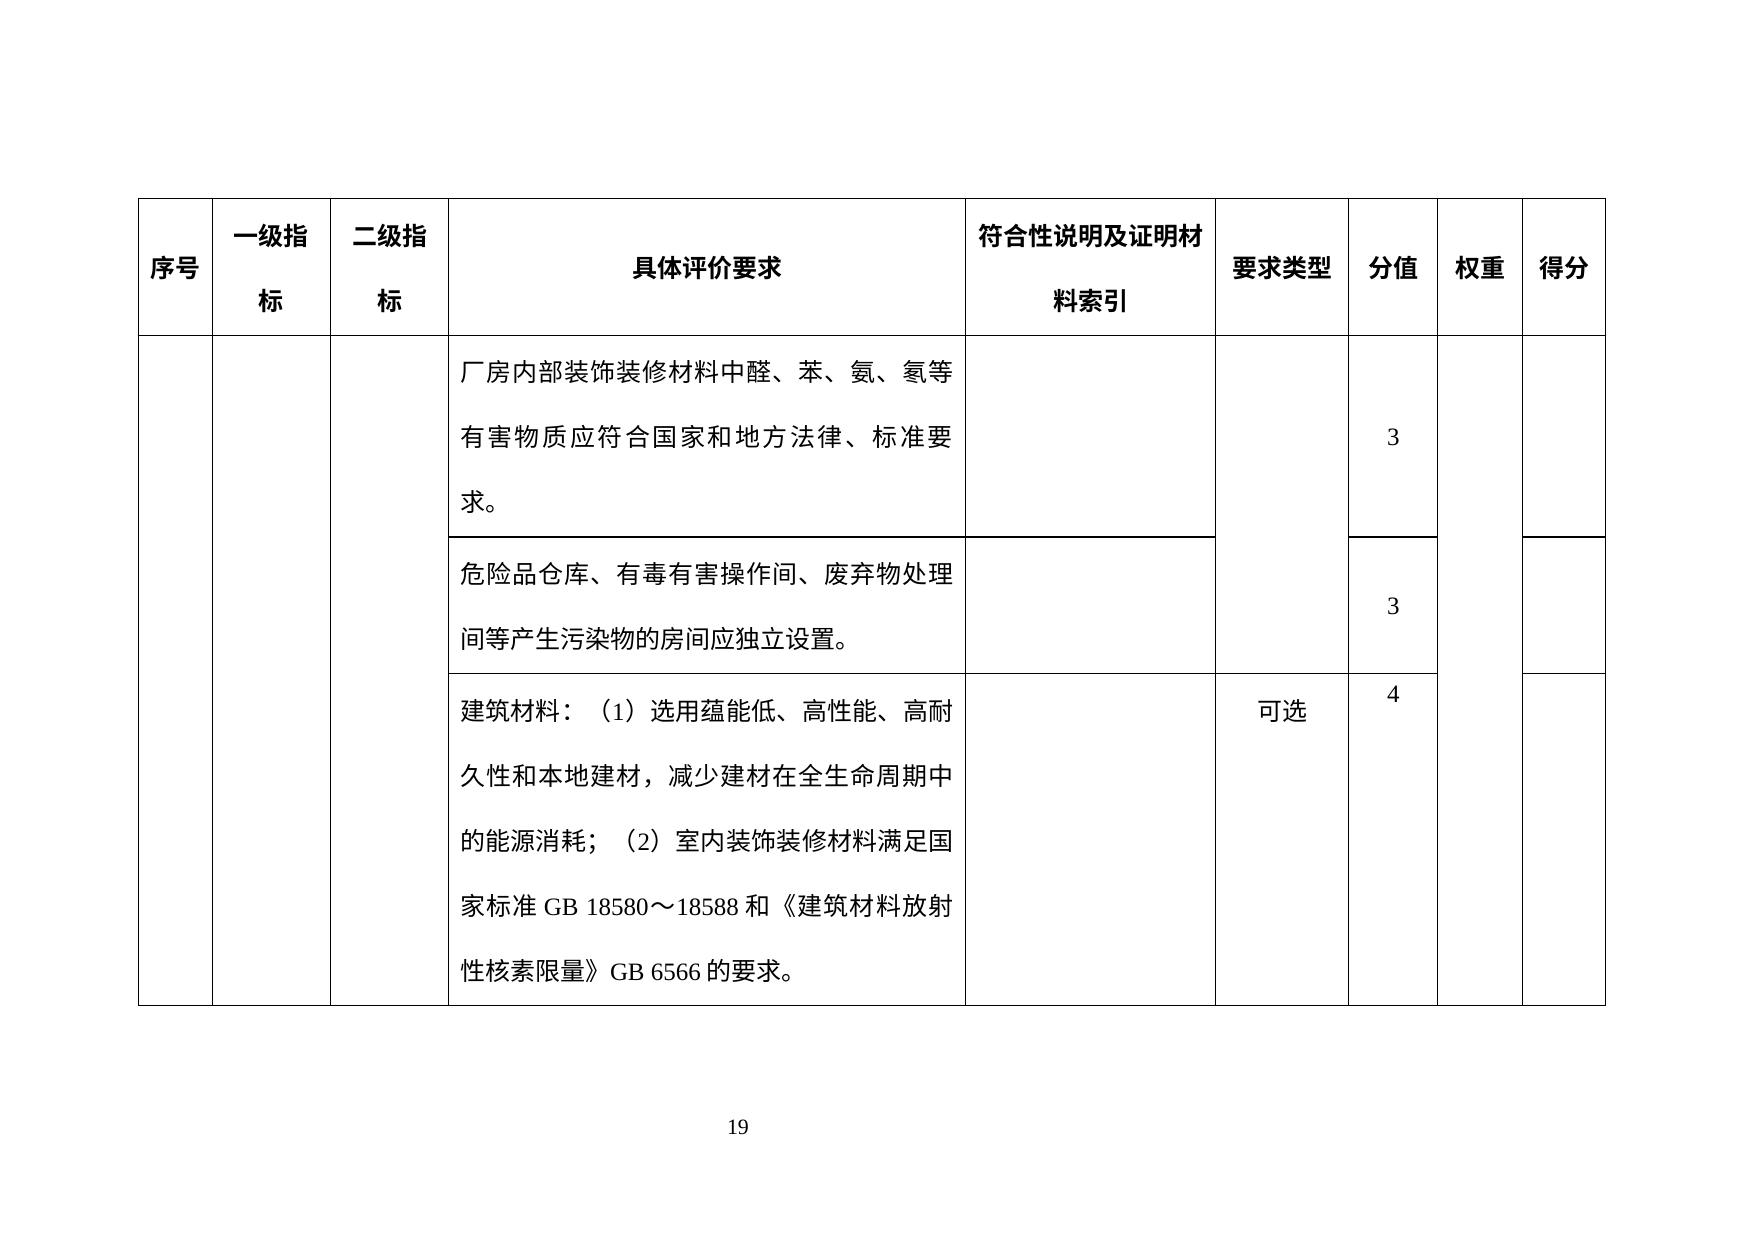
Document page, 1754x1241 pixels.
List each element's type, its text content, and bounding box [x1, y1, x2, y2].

table_header 分值 [1349, 199, 1437, 334]
table_cell 3 [1349, 336, 1437, 536]
table_cell [1523, 336, 1605, 536]
table_header 二级指标 [331, 199, 448, 334]
table_cell 可选 [1216, 674, 1348, 1005]
table_cell 建筑材料：（1）选用蕴能低、高性能、高耐久性和本地建材，减少建材在全生命周期中的能源消耗；（2）室内装饰装修材料满足国家标准GB 18580～18588和《建筑材料放射性核素限量》GB 6566的要求。 [449, 674, 965, 1005]
table_cell 4 [1349, 674, 1437, 1005]
table_header 要求类型 [1216, 199, 1348, 334]
table_cell 3 [1349, 538, 1437, 673]
table_header 具体评价要求 [449, 199, 965, 334]
table_header 符合性说明及证明材料索引 [966, 199, 1215, 334]
table_header 序号 [139, 199, 212, 334]
table_cell [966, 538, 1215, 673]
table_cell [1523, 538, 1605, 673]
table_cell [966, 336, 1215, 536]
table_header 权重 [1438, 199, 1522, 334]
table_cell 危险品仓库、有毒有害操作间、废弃物处理间等产生污染物的房间应独立设置。 [449, 538, 965, 673]
table_header 一级指标 [213, 199, 330, 334]
table_header 得分 [1523, 199, 1605, 334]
table_cell [966, 674, 1215, 1005]
table_cell 厂房内部装饰装修材料中醛、苯、氨、氡等有害物质应符合国家和地方法律、标准要求。 [449, 336, 965, 536]
table_cell [1523, 674, 1605, 1005]
